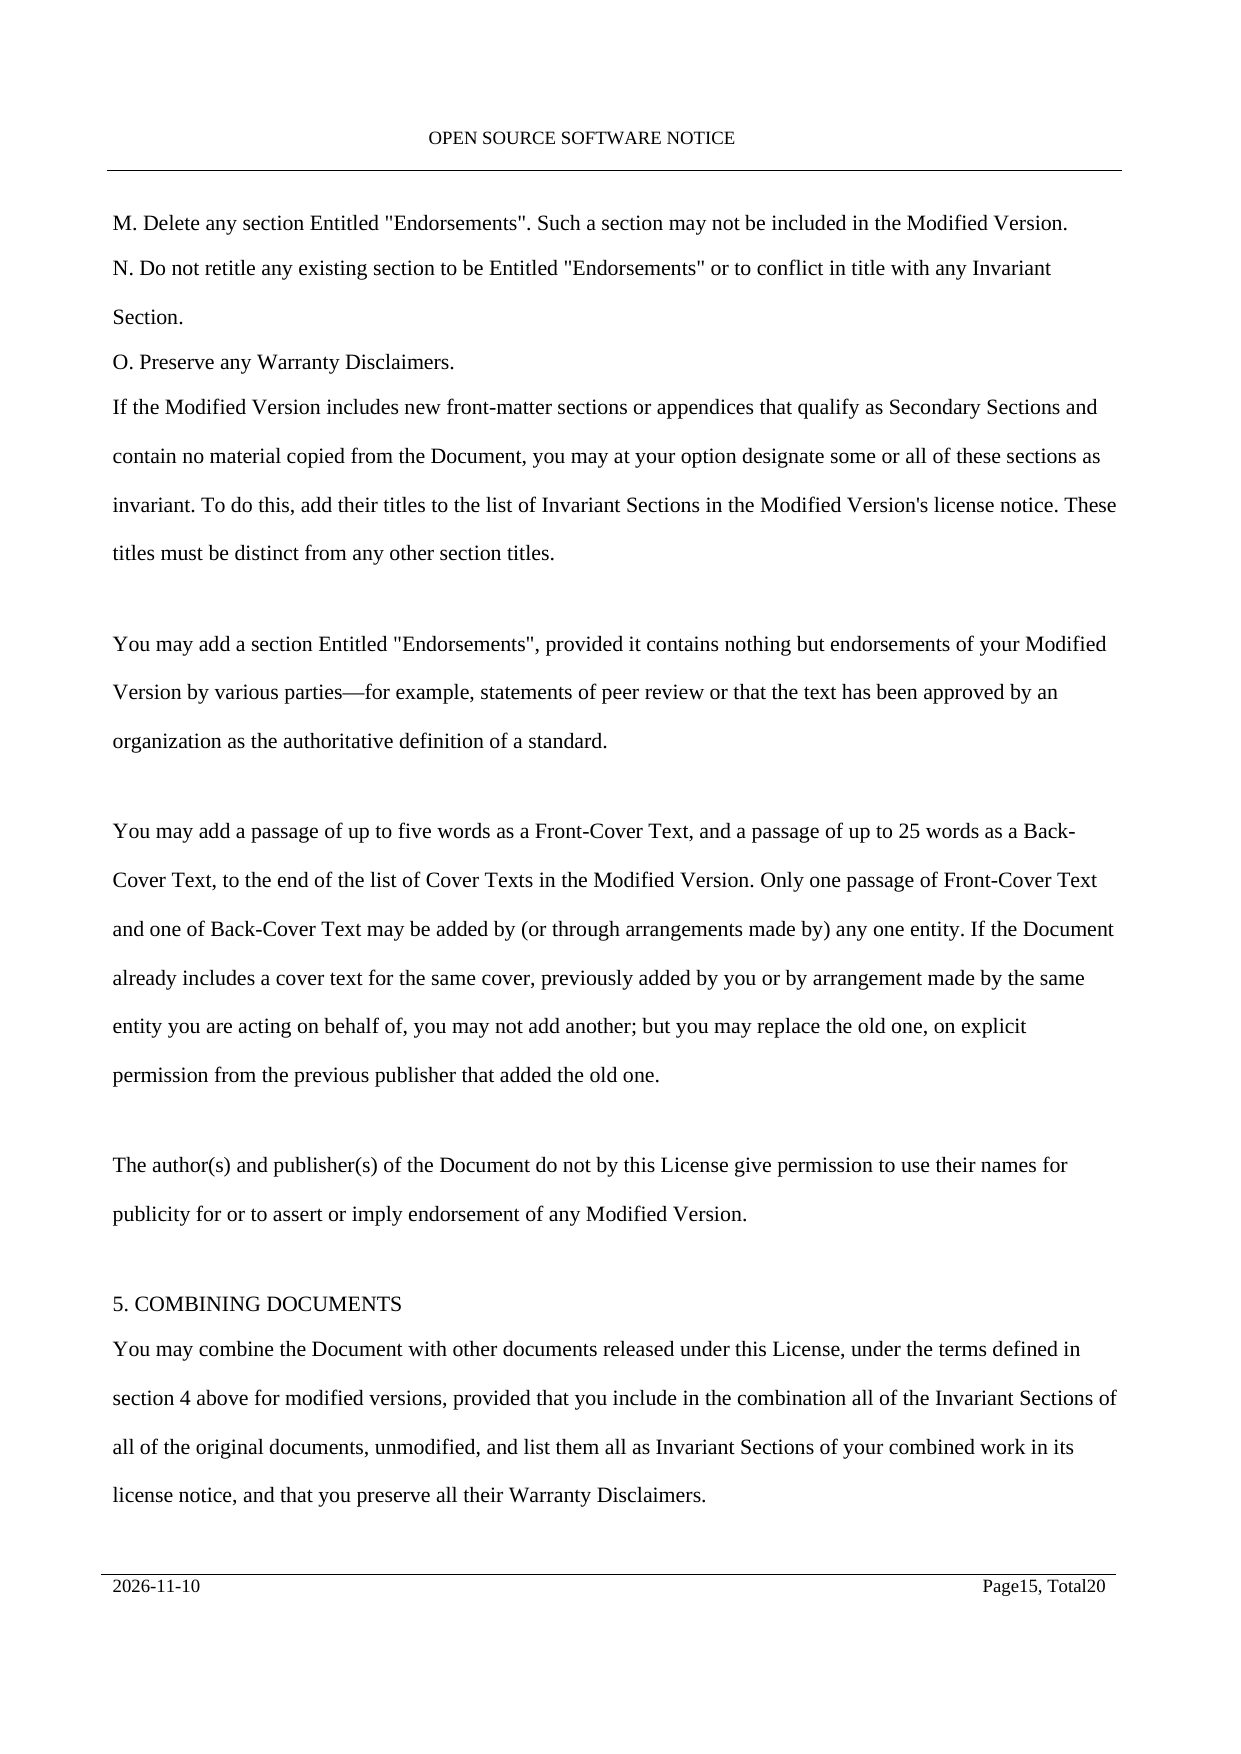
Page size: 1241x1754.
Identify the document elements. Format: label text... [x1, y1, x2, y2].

text N. Do not retitle any existing section to be Entitled "Endorsements" or to conflict in title with any Invariant Section. [112, 251, 1128, 333]
text The author(s) and publisher(s) of the Document do not by this License give permission to use their names for publicity for or to assert or imply endorsement of any Modified Version. [112, 1148, 1128, 1230]
text 5. COMBINING DOCUMENTS [112, 1287, 1128, 1320]
text You may add a passage of up to five words as a Front-Cover Text, and a passage of up to 25 words as a Back-Cover Text, to the end of the list of Cover Texts in the Modified Version. Only one passage of Front-Cover Text and one of Back-Cover Text may be added by (or through arrangements made by) any one entity. If the Document already includes a cover text for the same cover, previously added by you or by arrangement made by the same entity you are acting on behalf of, you may not add another; but you may replace the old one, on explicit permission from the previous publisher that added the old one. [112, 814, 1128, 1091]
text O. Preserve any Warranty Disclaimers. [112, 345, 1128, 378]
text You may add a section Entitled "Endorsements", provided it contains nothing but endorsements of your Modified Version by various parties—for example, statements of peer review or that the text has been approved by an organization as the authoritative definition of a standard. [112, 627, 1128, 757]
text If the Modified Version includes new front-matter sections or appendices that qualify as Secondary Sections and contain no material copied from the Document, you may at your option designate some or all of these sections as invariant. To do this, add their titles to the list of Invariant Sections in the Modified Version's license notice. These titles must be distinct from any other section titles. [112, 390, 1128, 569]
text You may combine the Document with other documents released under this License, under the terms defined in section 4 above for modified versions, provided that you include in the combination all of the Invariant Sections of all of the original documents, unmodified, and list them all as Invariant Sections of your combined work in its license notice, and that you preserve all their Warranty Disclaimers. [112, 1333, 1128, 1511]
text M. Delete any section Entitled "Endorsements". Such a section may not be included in the Modified Version. [112, 206, 1128, 239]
